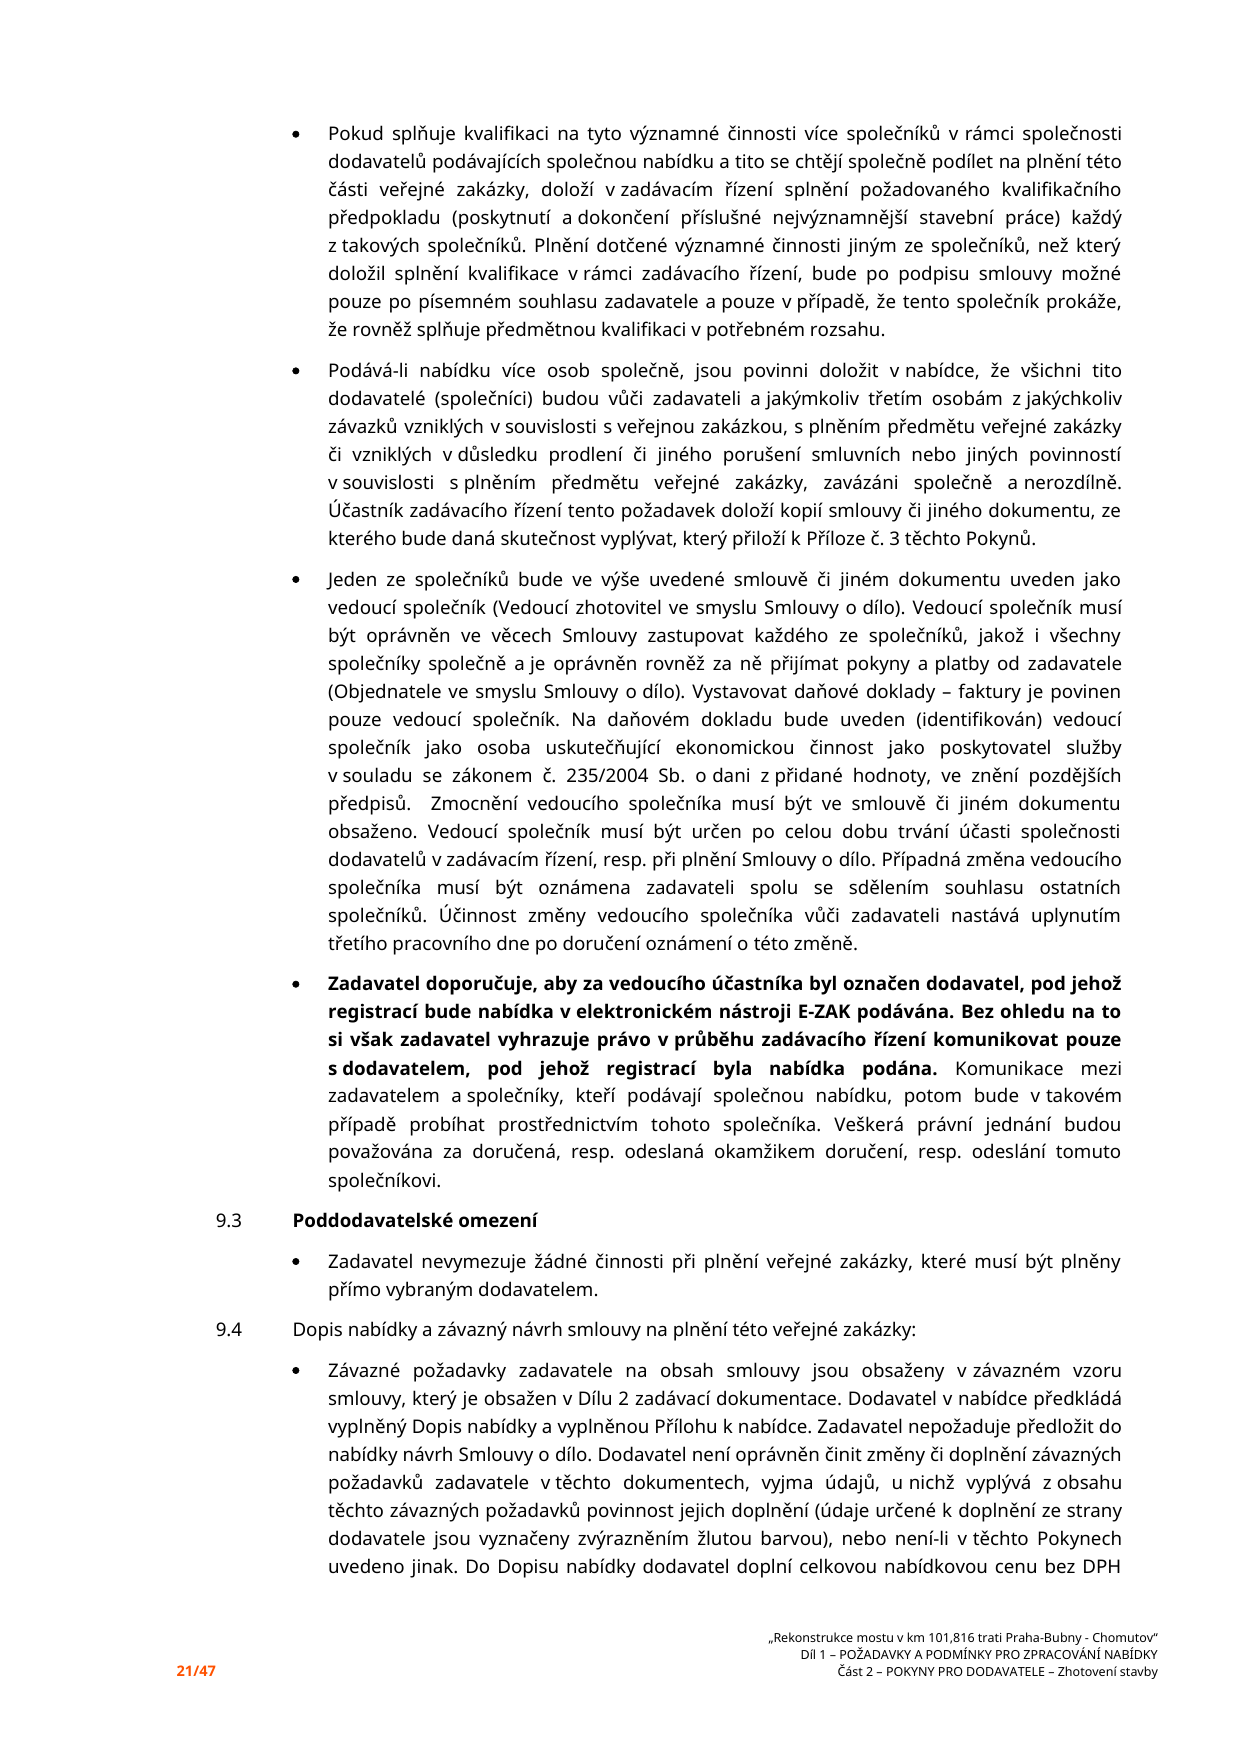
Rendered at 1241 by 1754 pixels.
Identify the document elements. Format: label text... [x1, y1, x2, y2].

text Zadavatel nevymezuje žádné činnosti při plnění veřejné zakázky, které musí být plněny přímo vybraným dodavatelem. [292, 1248, 1122, 1301]
text Pokud splňuje kvalifikaci na tyto významné činnosti více společníků v rámci společnosti dodavatelů podávajících společnou nabídku a tito se chtějí společně podílet na plnění této části veřejné zakázky, doloží v zadávacím řízení splnění požadovaného kvalifikačního předpokladu (poskytnutí a dokončení příslušné nejvýznamnější stavební práce) každý z takových společníků. Plnění dotčené významné činnosti jiným ze společníků, než který doložil splnění kvalifikace v rámci zadávacího řízení, bude po podpisu smlouvy možné pouze po písemném souhlasu zadavatele a pouze v případě, že tento společník prokáže, že rovněž splňuje předmětnou kvalifikaci v potřebném rozsahu. [292, 121, 1122, 342]
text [292, 1357, 1122, 1579]
text Podává-li nabídku více osob společně, jsou povinni doložit v nabídce, že všichni tito dodavatelé (společníci) budou vůči zadavateli a jakýmkoliv třetím osobám z jakýchkoliv závazků vzniklých v souvislosti s veřejnou zakázkou, s plněním předmětu veřejné zakázky či vzniklých v důsledku prodlení či jiného porušení smluvních nebo jiných povinností v souvislosti s plněním předmětu veřejné zakázky, zavázáni společně a nerozdílně. Účastník zadávacího řízení tento požadavek doloží kopií smlouvy či jiného dokumentu, ze kterého bude daná skutečnost vyplývat, který přiloží k Příloze č. 3 těchto Pokynů. [292, 357, 1122, 551]
text Poddodavatelské omezení [216, 1207, 1122, 1233]
text Zadavatel doporučuje, aby za vedoucího účastníka byl označen dodavatel, pod jehož registrací bude nabídka v elektronickém nástroji E-ZAK podávána. Bez ohledu na to si však zadavatel vyhrazuje právo v průběhu zadávacího řízení komunikovat pouze s dodavatelem, pod jehož registrací byla nabídka podána. Komunikace mezi zadavatelem a společníky, kteří podávají společnou nabídku, potom bude v takovém případě probíhat prostřednictvím tohoto společníka. Veškerá právní jednání budou považována za doručená, resp. odeslaná okamžikem doručení, resp. odeslání tomuto společníkovi. [292, 971, 1122, 1192]
text Jeden ze společníků bude ve výše uvedené smlouvě či jiném dokumentu uveden jako vedoucí společník (Vedoucí zhotovitel ve smyslu Smlouvy o dílo). Vedoucí společník musí být oprávněn ve věcech Smlouvy zastupovat každého ze společníků, jakož i všechny společníky společně a je oprávněn rovněž za ně přijímat pokyny a platby od zadavatele (Objednatele ve smyslu Smlouvy o dílo). Vystavovat daňové doklady – faktury je povinen pouze vedoucí společník. Na daňovém dokladu bude uveden (identifikován) vedoucí společník jako osoba uskutečňující ekonomickou činnost jako poskytovatel služby v souladu se zákonem č. 235/2004 Sb. o dani z přidané hodnoty, ve znění pozdějších předpisů. Zmocnění vedoucího společníka musí být ve smlouvě či jiném dokumentu obsaženo. Vedoucí společník musí být určen po celou dobu trvání účasti společnosti dodavatelů v zadávacím řízení, resp. při plnění Smlouvy o dílo. Případná změna vedoucího společníka musí být oznámena zadavateli spolu se sdělením souhlasu ostatních společníků. Účinnost změny vedoucího společníka vůči zadavateli nastává uplynutím třetího pracovního dne po doručení oznámení o této změně. [292, 566, 1122, 956]
text Dopis nabídky a závazný návrh smlouvy na plnění této veřejné zakázky: [216, 1316, 1122, 1342]
